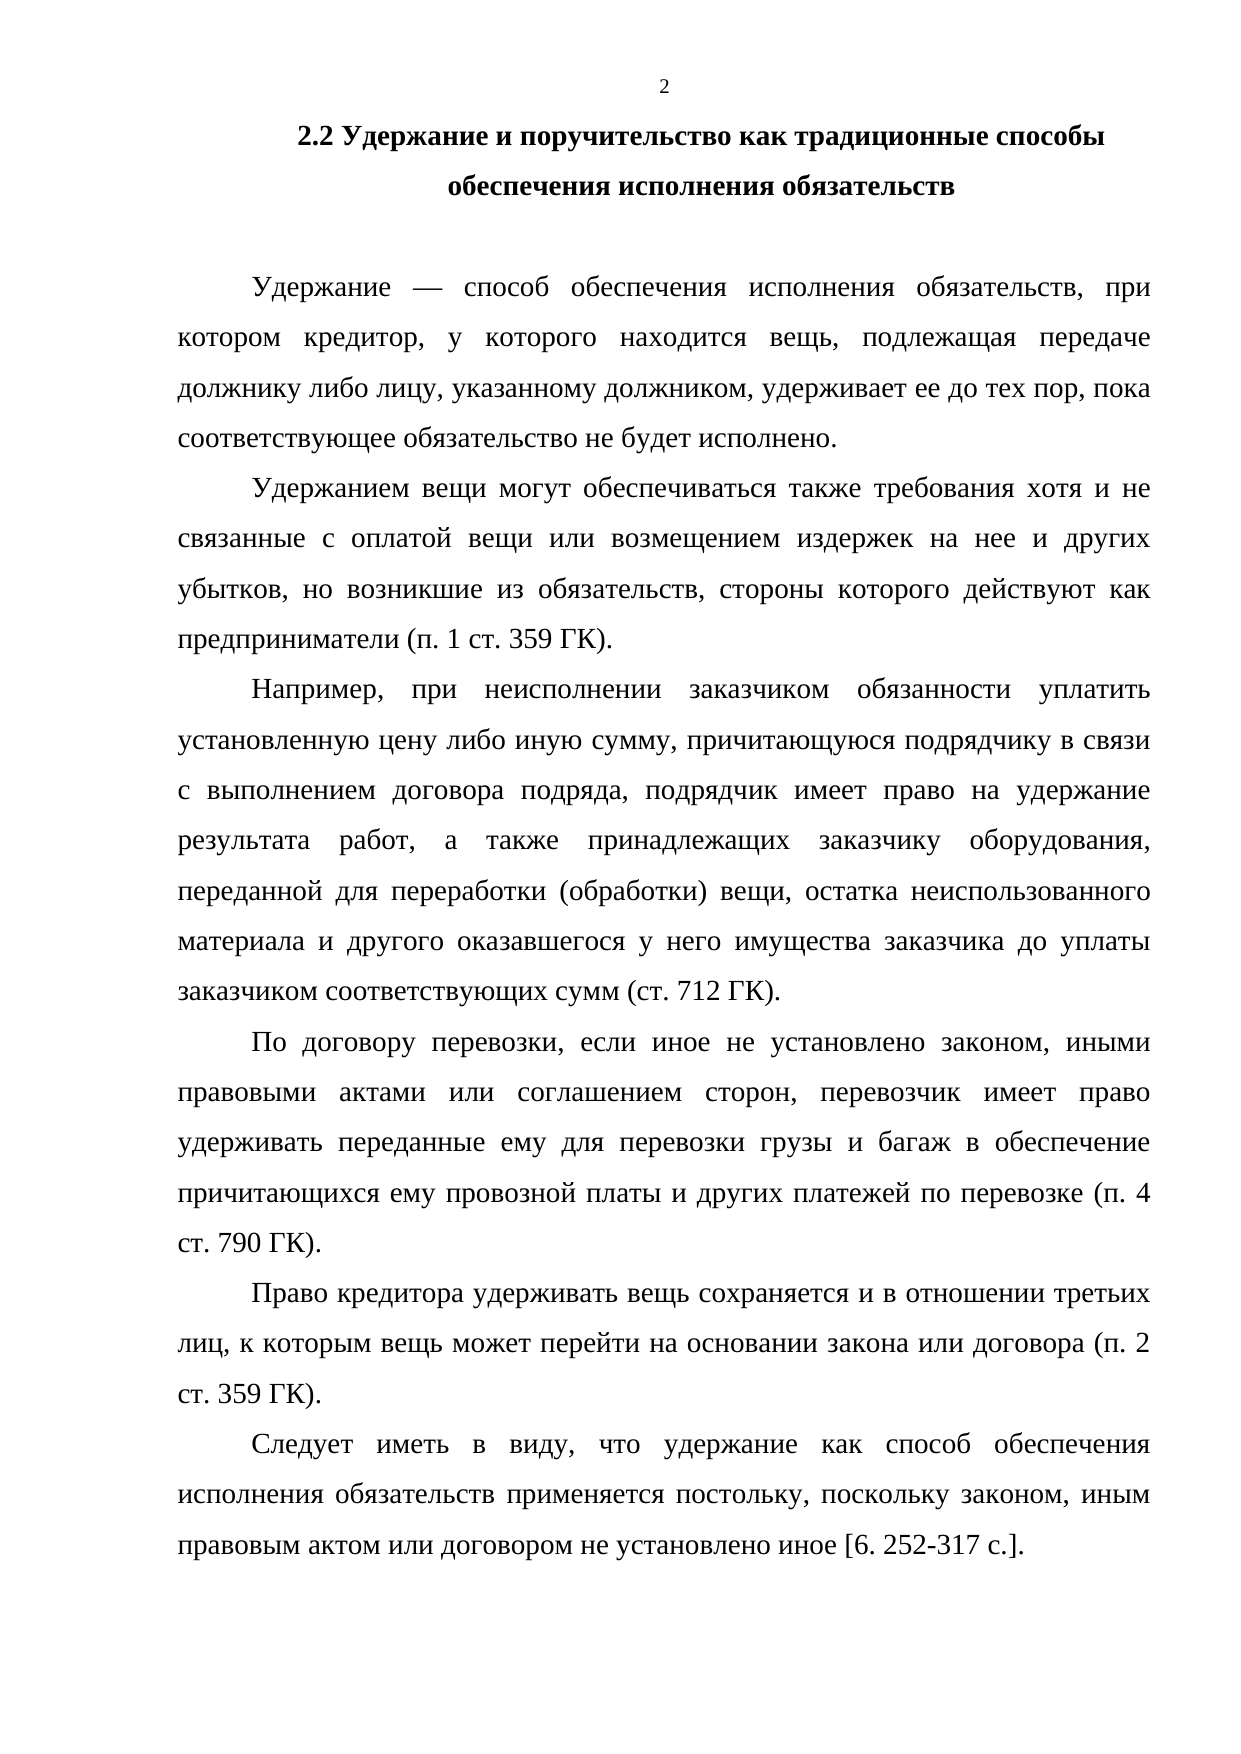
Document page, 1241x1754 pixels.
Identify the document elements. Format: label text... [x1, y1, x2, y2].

text По договору перевозки, если иное не установлено законом, иными правовыми актами или соглашением сторон, перевозчик имеет право удерживать переданные ему для перевозки грузы и багаж в обеспечение причитающихся ему провозной платы и других платежей по перевозке (п. 4 ст. 790 ГК). [177, 1024, 1152, 1258]
text Удержание — способ обеспечения исполнения обязательств, при котором кредитор, у которого находится вещь, подлежащая передаче должнику либо лицу, указанному должником, удерживает ее до тех пор, пока соответствующее обязательство не будет исполнено. [177, 269, 1152, 453]
text Например, при неисполнении заказчиком обязанности уплатить установленную цену либо иную сумму, причитающуюся подрядчику в связи с выполнением договора подряда, подрядчик имеет право на удержание результата работ, а также принадлежащих заказчику оборудования, переданной для переработки (обработки) вещи, остатка неиспользованного материала и другого оказавшегося у него имущества заказчика до уплаты заказчиком соответствующих сумм (ст. 712 ГК). [177, 672, 1152, 1007]
text Право кредитора удерживать вещь сохраняется и в отношении третьих лиц, к которым вещь может перейти на основании закона или договора (п. 2 ст. 359 ГК). [177, 1275, 1152, 1409]
text 2.2 Удержание и поручительство как традиционные способы обеспечения исполнения обязательств [251, 118, 1152, 202]
text Следует иметь в виду, что удержание как способ обеспечения исполнения обязательств применяется постольку, поскольку законом, иным правовым актом или договором не установлено иное [6. 252-317 с.]. [177, 1426, 1152, 1560]
text Удержанием вещи могут обеспечиваться также требования хотя и не связанные с оплатой вещи или возмещением издержек на нее и других убытков, но возникшие из обязательств, стороны которого действуют как предприниматели (п. 1 ст. 359 ГК). [177, 470, 1152, 655]
